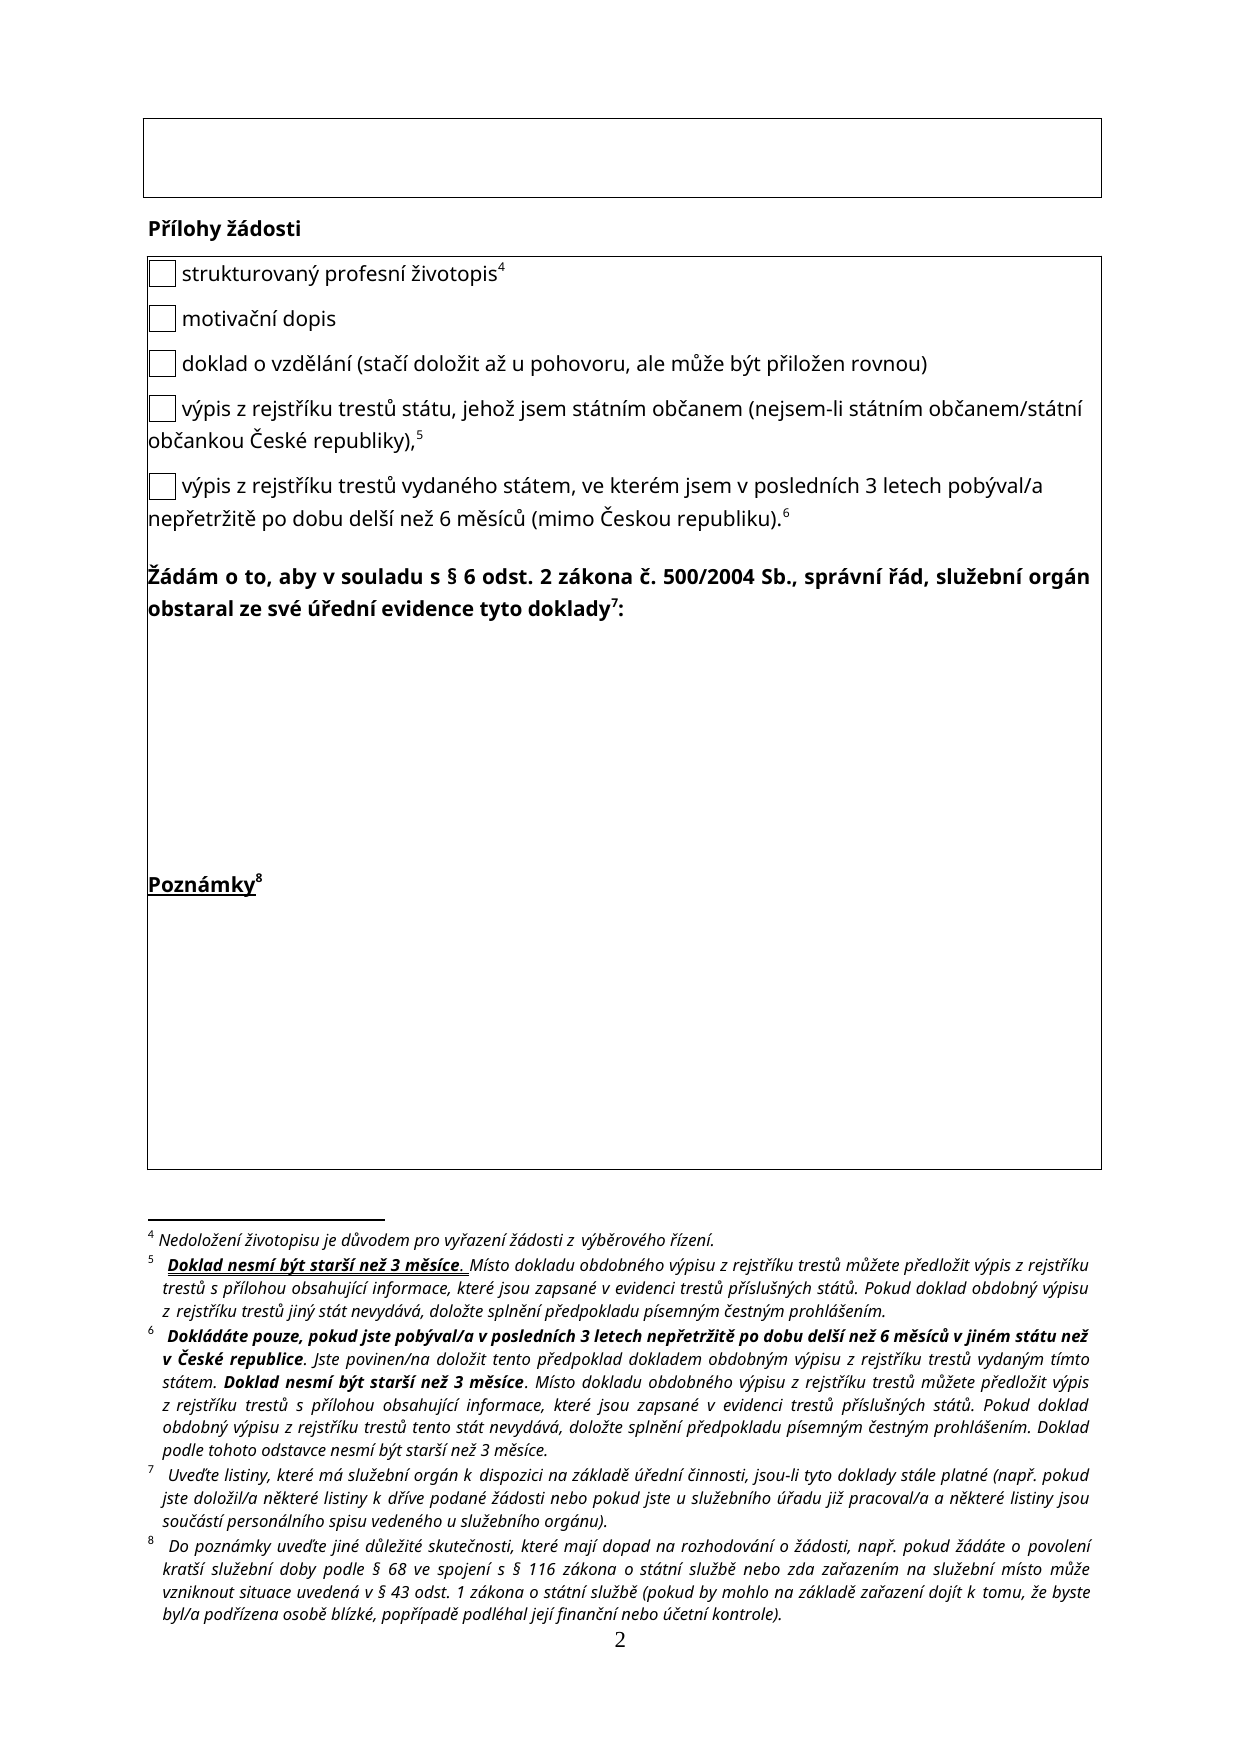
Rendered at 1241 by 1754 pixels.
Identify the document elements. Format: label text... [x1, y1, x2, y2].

text strukturovaný profesní životopis [148, 257, 1101, 287]
text Poznámky [148, 867, 1101, 898]
text výpis z rejstříku trestů státu, jehož jsem státním občanem (nejsem-li státním občanem/státní občankou České republiky), [148, 391, 1101, 455]
text motivační dopis [148, 301, 1101, 332]
text Žádám o to, aby v souladu s § 6 odst. 2 zákona č. 500/2004 Sb., správní řád, služební orgán obstaral ze své úřední evidence tyto doklady: [148, 559, 1101, 623]
text doklad o vzdělání (stačí doložit až u pohovoru, ale může být přiložen rovnou) [148, 346, 1101, 377]
text Přílohy žádosti [148, 214, 1092, 243]
text výpis z rejstříku trestů vydaného státem, ve kterém jsem v posledních 3 letech pobýval/a nepřetržitě po dobu delší než 6 měsíců (mimo Českou republiku). [148, 468, 1101, 533]
